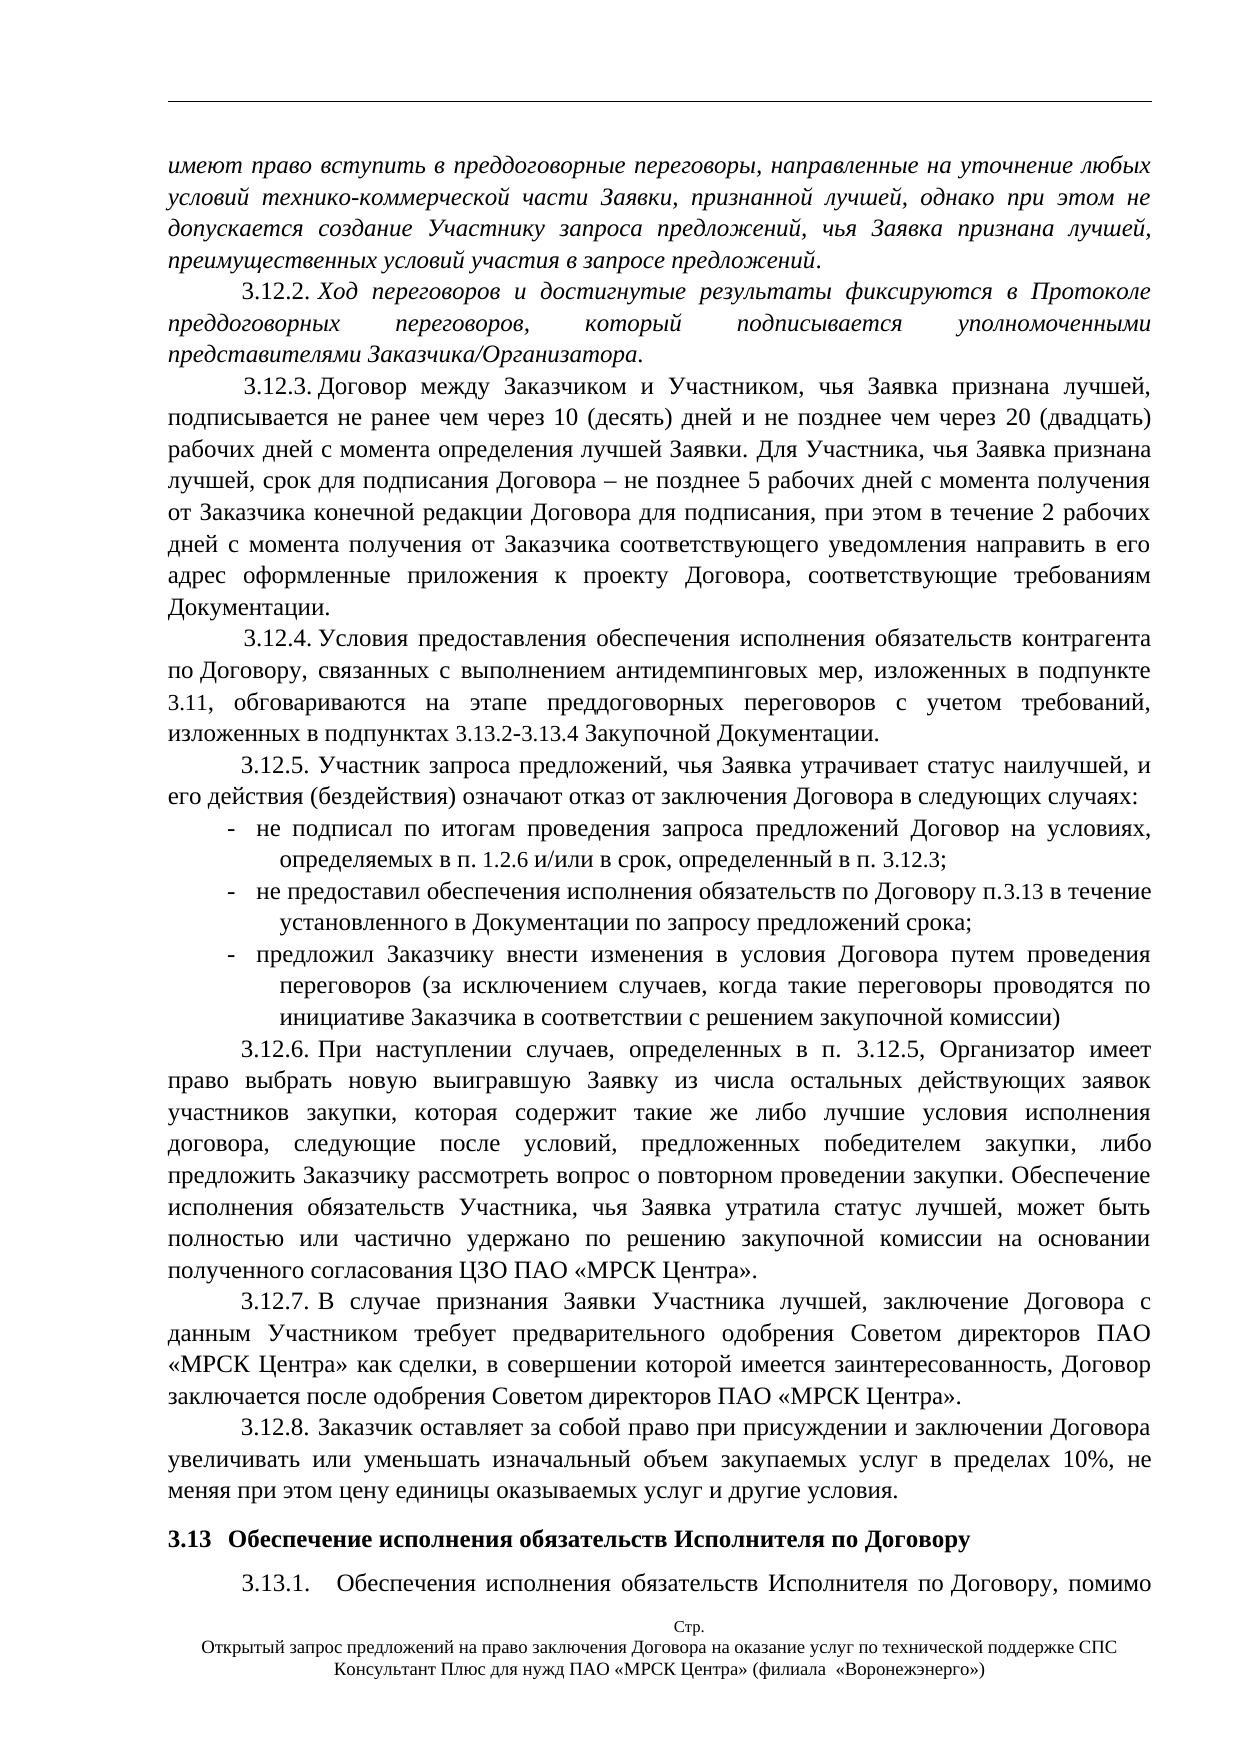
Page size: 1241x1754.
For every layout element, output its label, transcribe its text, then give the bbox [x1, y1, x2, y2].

list Договор между Заказчиком и Участником, чья Заявка признана лучшей, подписывается не ранее чем через 10 (десять) дней и не позднее чем через 20 (двадцать) рабочих дней с момента определения лучшей Заявки. Для Участника, чья Заявка признана лучшей, срок для подписания Договора – не позднее 5 рабочих дней с момента получения от Заказчика конечной редакции Договора для подписания, при этом в течение 2 рабочих дней с момента получения от Заказчика соответствующего уведомления направить в его адрес оформленные приложения к проекту Договора, соответствующие требованиям Документации. [168, 371, 1152, 621]
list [168, 1568, 1152, 1597]
list предложил Заказчику внести изменения в условия Договора путем проведения переговоров (за исключением случаев, когда такие переговоры проводятся по инициативе Заказчика в соответствии с решением закупочной комиссии) [227, 939, 1152, 1031]
list При наступлении случаев, определенных в п. 3.12.5, Организатор имеет право выбрать новую выигравшую Заявку из числа остальных действующих заявок участников закупки, которая содержит такие же либо лучшие условия исполнения договора, следующие после условий, предложенных победителем закупки, либо предложить Заказчику рассмотреть вопрос о повторном проведении закупки. Обеспечение исполнения обязательств Участника, чья Заявка утратила статус лучшей, может быть полностью или частично удержано по решению закупочной комиссии на основании полученного согласования ЦЗО ПАО «МРСК Центра». [168, 1034, 1152, 1283]
subtitle Обеспечение исполнения обязательств Исполнителя по Договору [168, 1524, 1152, 1553]
list В случае признания Заявки Участника лучшей, заключение Договора с данным Участником требует предварительного одобрения Советом директоров ПАО «МРСК Центра» как сделки, в совершении которой имеется заинтересованность, Договор заключается после одобрения Советом директоров ПАО «МРСК Центра». [168, 1286, 1152, 1410]
list не предоставил обеспечения исполнения обязательств по Договору п.3.13 в течение установленного в Документации по запросу предложений срока; [227, 876, 1152, 936]
list Ход переговоров и достигнутые результаты фиксируются в Протоколе преддоговорных переговоров, который подписывается уполномоченными представителями Заказчика/Организатора. [168, 276, 1152, 368]
list не подписал по итогам проведения запроса предложений Договор на условиях, определяемых в п. 1.2.6 и/или в срок, определенный в п. 3.12.3; [227, 813, 1152, 873]
list Заказчик оставляет за собой право при присуждении и заключении Договора увеличивать или уменьшать изначальный объем закупаемых услуг в пределах 10%, не меняя при этом цену единицы оказываемых услуг и другие условия. [168, 1412, 1152, 1504]
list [168, 150, 1152, 273]
list Условия предоставления обеспечения исполнения обязательств контрагента по Договору, связанных с выполнением антидемпинговых мер, изложенных в подпункте 3.11, обговариваются на этапе преддоговорных переговоров с учетом требований, изложенных в подпунктах 3.13.2-3.13.4 Закупочной Документации. [168, 623, 1152, 747]
list Участник запроса предложений, чья Заявка утрачивает статус наилучшей, и его действия (бездействия) означают отказ от заключения Договора в следующих случаях: [168, 750, 1152, 810]
